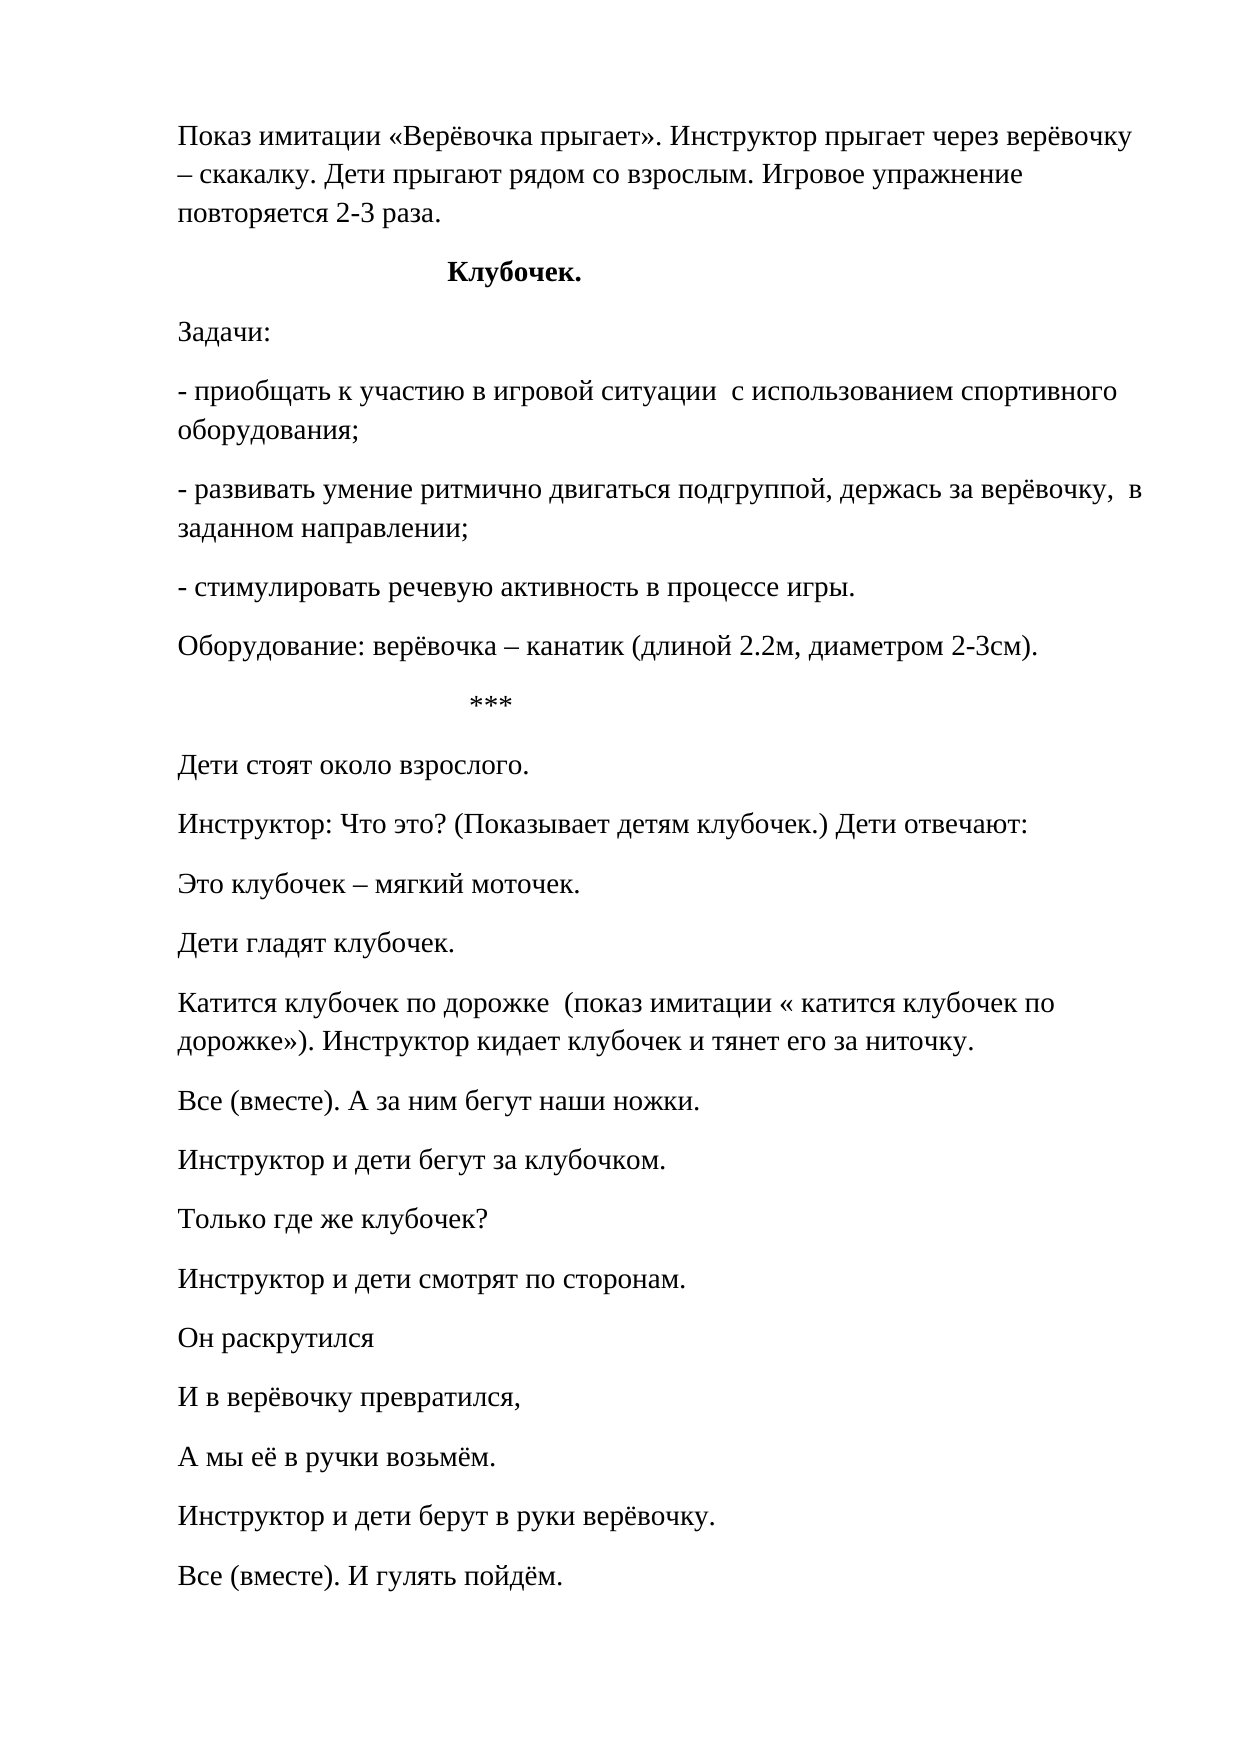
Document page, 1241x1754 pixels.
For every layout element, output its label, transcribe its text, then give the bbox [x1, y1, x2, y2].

text Задачи: [177, 314, 1152, 347]
text А мы её в ручки возьмём. [177, 1439, 1152, 1472]
text Дети стоят около взрослого. [177, 747, 1152, 781]
text Инструктор: Что это? (Показывает детям клубочек.) Дети отвечают: [177, 807, 1152, 840]
text Инструктор и дети смотрят по сторонам. [177, 1261, 1152, 1294]
text Он раскрутился [177, 1320, 1152, 1354]
text *** [177, 688, 1152, 721]
text Катится клубочек по дорожке (показ имитации « катится клубочек по дорожке»). Инструктор кидает клубочек и тянет его за ниточку. [177, 985, 1152, 1057]
text - развивать умение ритмично двигаться подгруппой, держась за верёвочку, в заданном направлении; [177, 471, 1152, 543]
text Все (вместе). А за ним бегут наши ножки. [177, 1083, 1152, 1116]
text Только где же клубочек? [177, 1201, 1152, 1235]
text И в верёвочку превратился, [177, 1379, 1152, 1413]
text Это клубочек – мягкий моточек. [177, 866, 1152, 899]
text Дети гладят клубочек. [177, 925, 1152, 959]
text Оборудование: верёвочка – канатик (длиной 2.2м, диаметром 2-3см). [177, 628, 1152, 662]
text Клубочек. [177, 254, 1152, 288]
text Инструктор и дети бегут за клубочком. [177, 1142, 1152, 1176]
text Инструктор и дети берут в руки верёвочку. [177, 1498, 1152, 1532]
text - стимулировать речевую активность в процессе игры. [177, 569, 1152, 603]
text Показ имитации «Верёвочка прыгает». Инструктор прыгает через верёвочку – скакалку. Дети прыгают рядом со взрослым. Игровое упражнение повторяется 2-3 раза. [177, 118, 1152, 229]
text Все (вместе). И гулять пойдём. [177, 1558, 1152, 1591]
text - приобщать к участию в игровой ситуации с использованием спортивного оборудования; [177, 373, 1152, 445]
